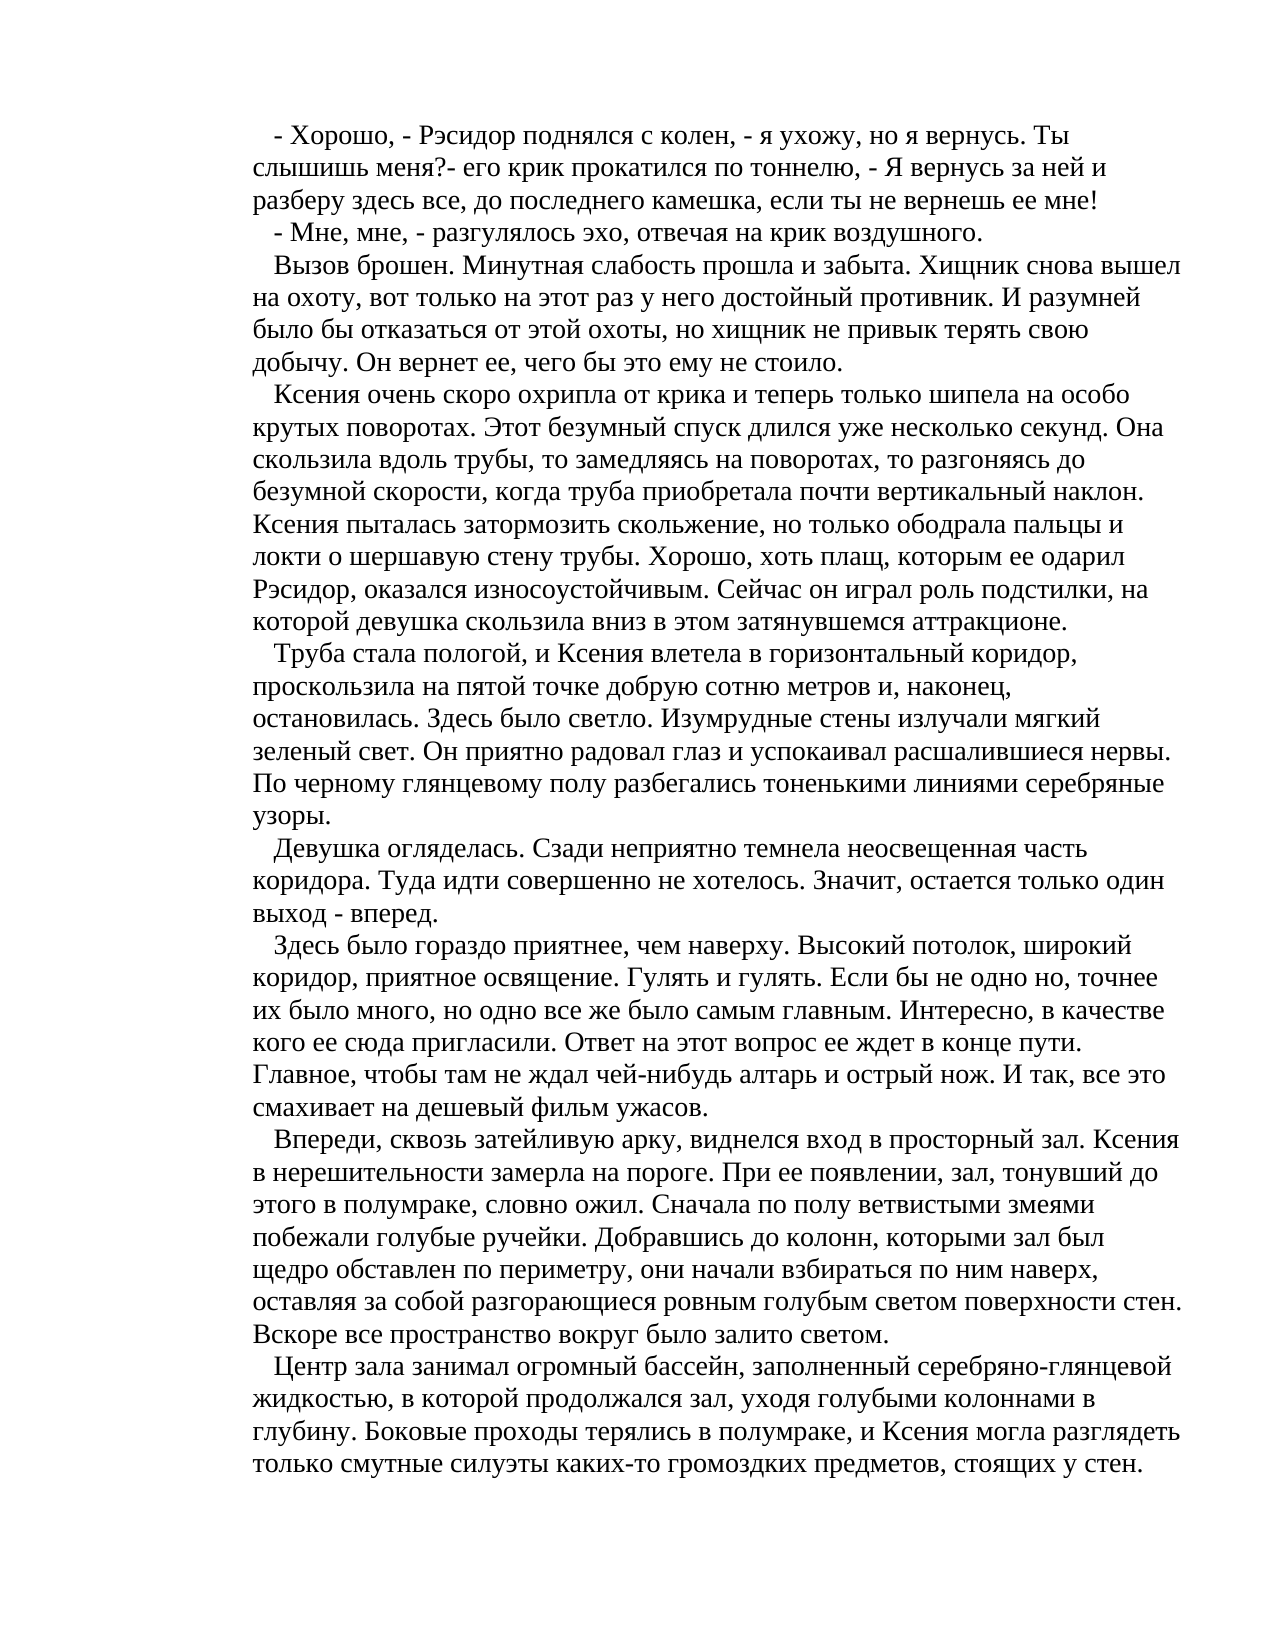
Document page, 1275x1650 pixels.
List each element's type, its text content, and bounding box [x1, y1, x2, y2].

text Ксения очень скоро охрипла от крика и теперь только шипела на особо крутых поворотах. Этот безумный спуск длился уже несколько секунд. Она скользила вдоль трубы, то замедляясь на поворотах, то разгоняясь до безумной скорости, когда труба приобретала почти вертикальный наклон. Ксения пыталась затормозить скольжение, но только ободрала пальцы и локти о шершавую стену трубы. Хорошо, хоть плащ, которым ее одарил Рэсидор, оказался износоустойчивым. Сейчас он играл роль подстилки, на которой девушка скользила вниз в этом затянувшемся аттракционе. [252, 377, 1186, 636]
text Девушка огляделась. Сзади неприятно темнела неосвещенная часть коридора. Туда идти совершенно не хотелось. Значит, остается только один выход - вперед. [252, 831, 1186, 928]
text - Хорошо, - Рэсидор поднялся с колен, - я ухожу, но я вернусь. Ты слышишь меня?- его крик прокатился по тоннелю, - Я вернусь за ней и разберу здесь все, до последнего камешка, если ты не вернешь ее мне! [252, 118, 1186, 215]
text Впереди, сквозь затейливую арку, виднелся вход в просторный зал. Ксения в нерешительности замерла на пороге. При ее появлении, зал, тонувший до этого в полумраке, словно ожил. Сначала по полу ветвистыми змеями побежали голубые ручейки. Добравшись до колонн, которыми зал был щедро обставлен по периметру, они начали взбираться по ним наверх, оставляя за собой разгорающиеся ровным голубым светом поверхности стен. Вскоре все пространство вокруг было залито светом. [252, 1122, 1186, 1349]
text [252, 1349, 1186, 1479]
text Вызов брошен. Минутная слабость прошла и забыта. Хищник снова вышел на охоту, вот только на этот раз у него достойный противник. И разумней было бы отказаться от этой охоты, но хищник не привык терять свою добычу. Он вернет ее, чего бы это ему не стоило. [252, 248, 1186, 377]
text Здесь было гораздо приятнее, чем наверху. Высокий потолок, широкий коридор, приятное освящение. Гулять и гулять. Если бы не одно но, точнее их было много, но одно все же было самым главным. Интересно, в качестве кого ее сюда пригласили. Ответ на этот вопрос ее ждет в конце пути. Главное, чтобы там не ждал чей-нибудь алтарь и острый нож. И так, все это смахивает на дешевый фильм ужасов. [252, 928, 1186, 1122]
text - Мне, мне, - разгулялось эхо, отвечая на крик воздушного. [252, 215, 1186, 248]
text Труба стала пологой, и Ксения влетела в горизонтальный коридор, проскользила на пятой точке добрую сотню метров и, наконец, остановилась. Здесь было светло. Изумрудные стены излучали мягкий зеленый свет. Он приятно радовал глаз и успокаивал расшалившиеся нервы. По черному глянцевому полу разбегались тоненькими линиями серебряные узоры. [252, 636, 1186, 831]
